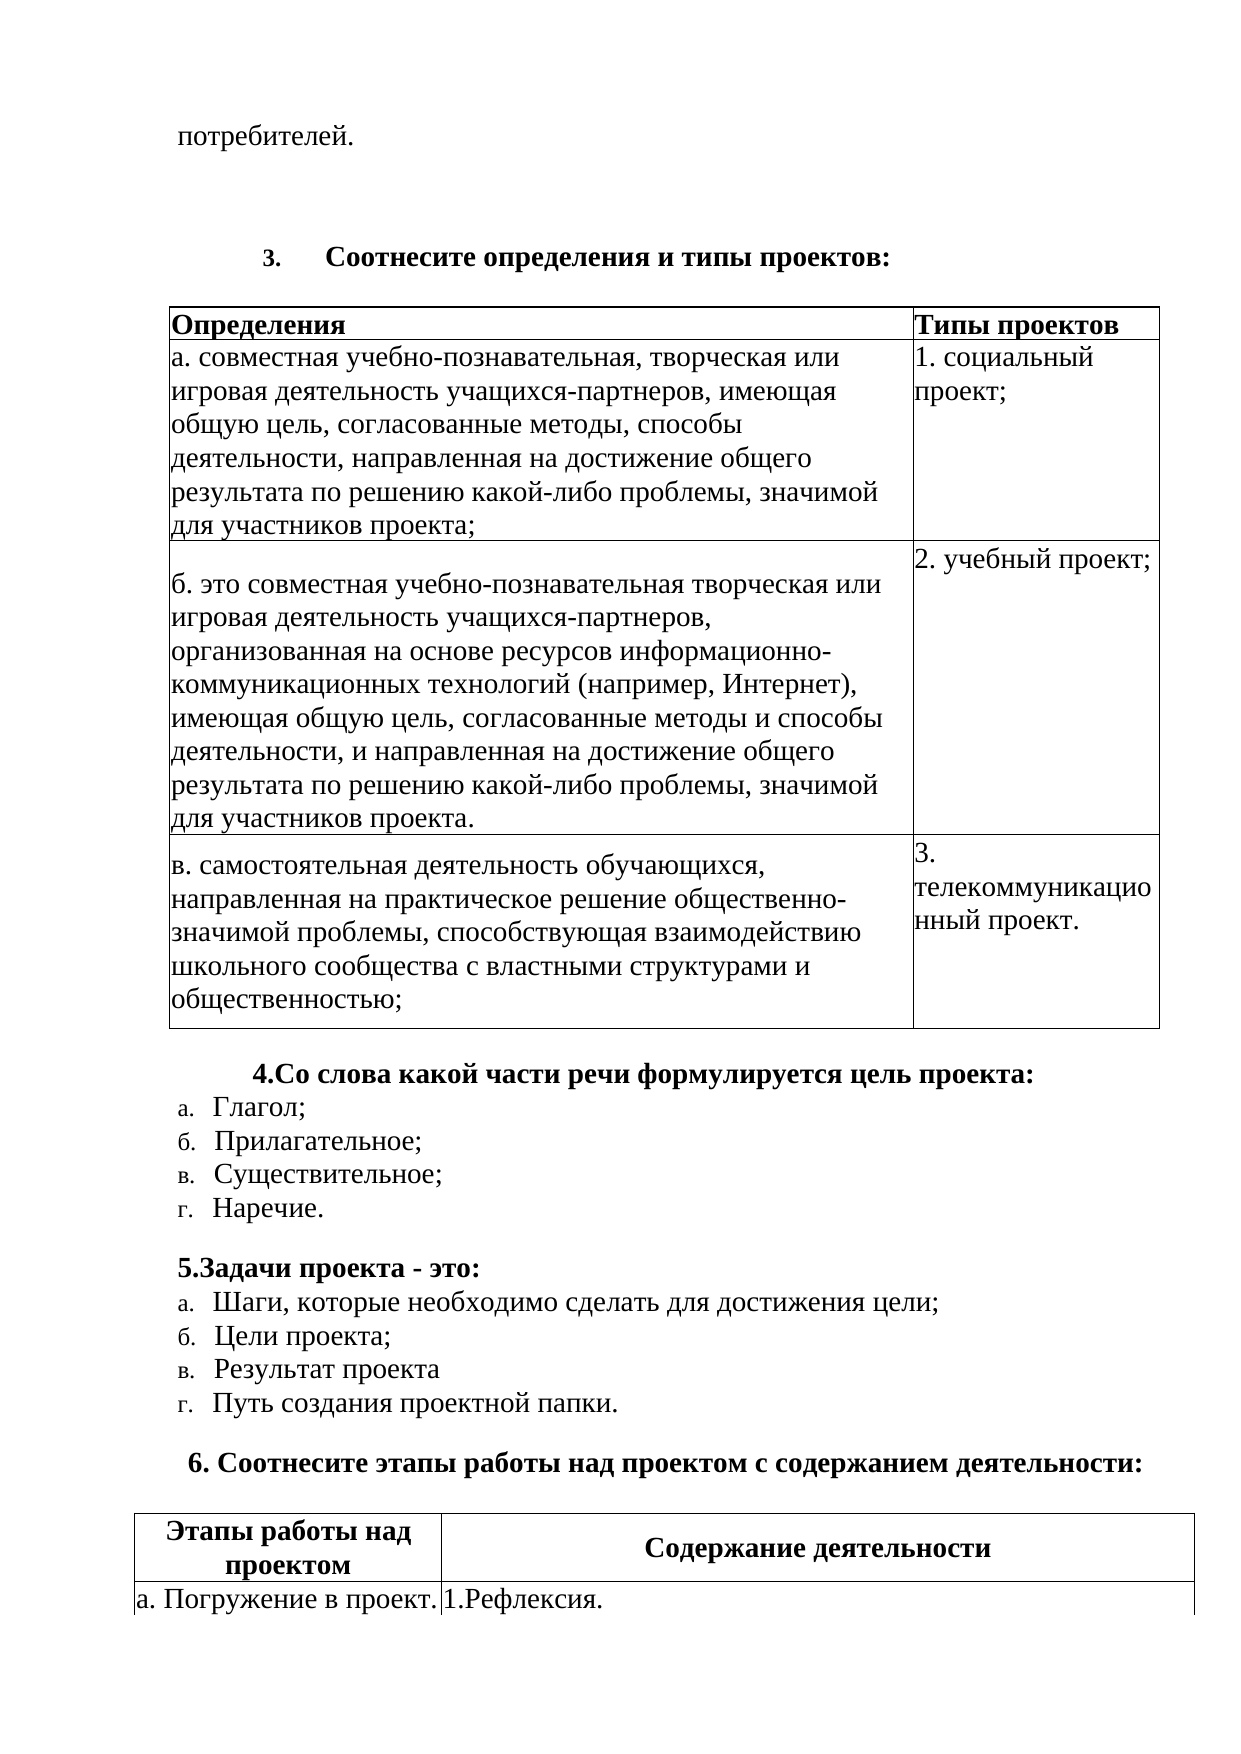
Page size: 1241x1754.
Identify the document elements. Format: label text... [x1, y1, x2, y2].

list Цели проекта; [177, 1318, 1152, 1351]
table_cell а. Погружение в проект. [135, 1582, 441, 1615]
list Наречие. [177, 1190, 1152, 1223]
table_cell 1.Рефлексия. [442, 1582, 1194, 1615]
table_cell б. это совместная учебно-познавательная творческая или игровая деятельность учащихся-партнеров, организованная на основе ресурсов информационно-коммуникационных технологий (например, Интернет), имеющая общую цель, согласованные методы и способы деятельности, и направленная на достижение общего результата по решению какой-либо проблемы, значимой для участников проекта. [170, 541, 913, 834]
table_cell 1. социальный проект; [914, 340, 1159, 540]
list Существительное; [177, 1156, 1152, 1190]
table_cell 2. учебный проект; [914, 541, 1159, 834]
table_cell 3. телекоммуникационный проект. [914, 835, 1159, 1028]
table_cell в. самостоятельная деятельность обучающихся, направленная на практическое решение общественно-значимой проблемы, способствующая взаимодействию школьного сообщества с властными структурами и общественностью; [170, 835, 913, 1028]
list Путь создания проектной папки. [177, 1385, 1152, 1418]
text 4.Со слова какой части речи формулируется цель проекта: [252, 1056, 1152, 1089]
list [177, 118, 1152, 152]
text 5.Задачи проекта - это: [177, 1251, 1152, 1284]
list Глагол; [177, 1089, 1152, 1123]
table_cell а. совместная учебно-познавательная, творческая или игровая деятельность учащихся-партнеров, имеющая общую цель, согласованные методы, способы деятельности, направленная на достижение общего результата по решению какой-либо проблемы, значимой для участников проекта; [170, 340, 913, 540]
table_header Этапы работы над проектом [135, 1514, 441, 1581]
list Шаги, которые необходимо сделать для достижения цели; [177, 1284, 1152, 1318]
table_header Типы проектов [914, 308, 1159, 338]
list Соотнесите определения и типы проектов: [262, 239, 1152, 273]
list Прилагательное; [177, 1123, 1152, 1156]
list Результат проекта [177, 1351, 1152, 1385]
text 6. Соотнесите этапы работы над проектом с содержанием деятельности: [188, 1445, 1152, 1479]
table_header Определения [170, 308, 913, 338]
table_header Содержание деятельности [442, 1514, 1194, 1581]
